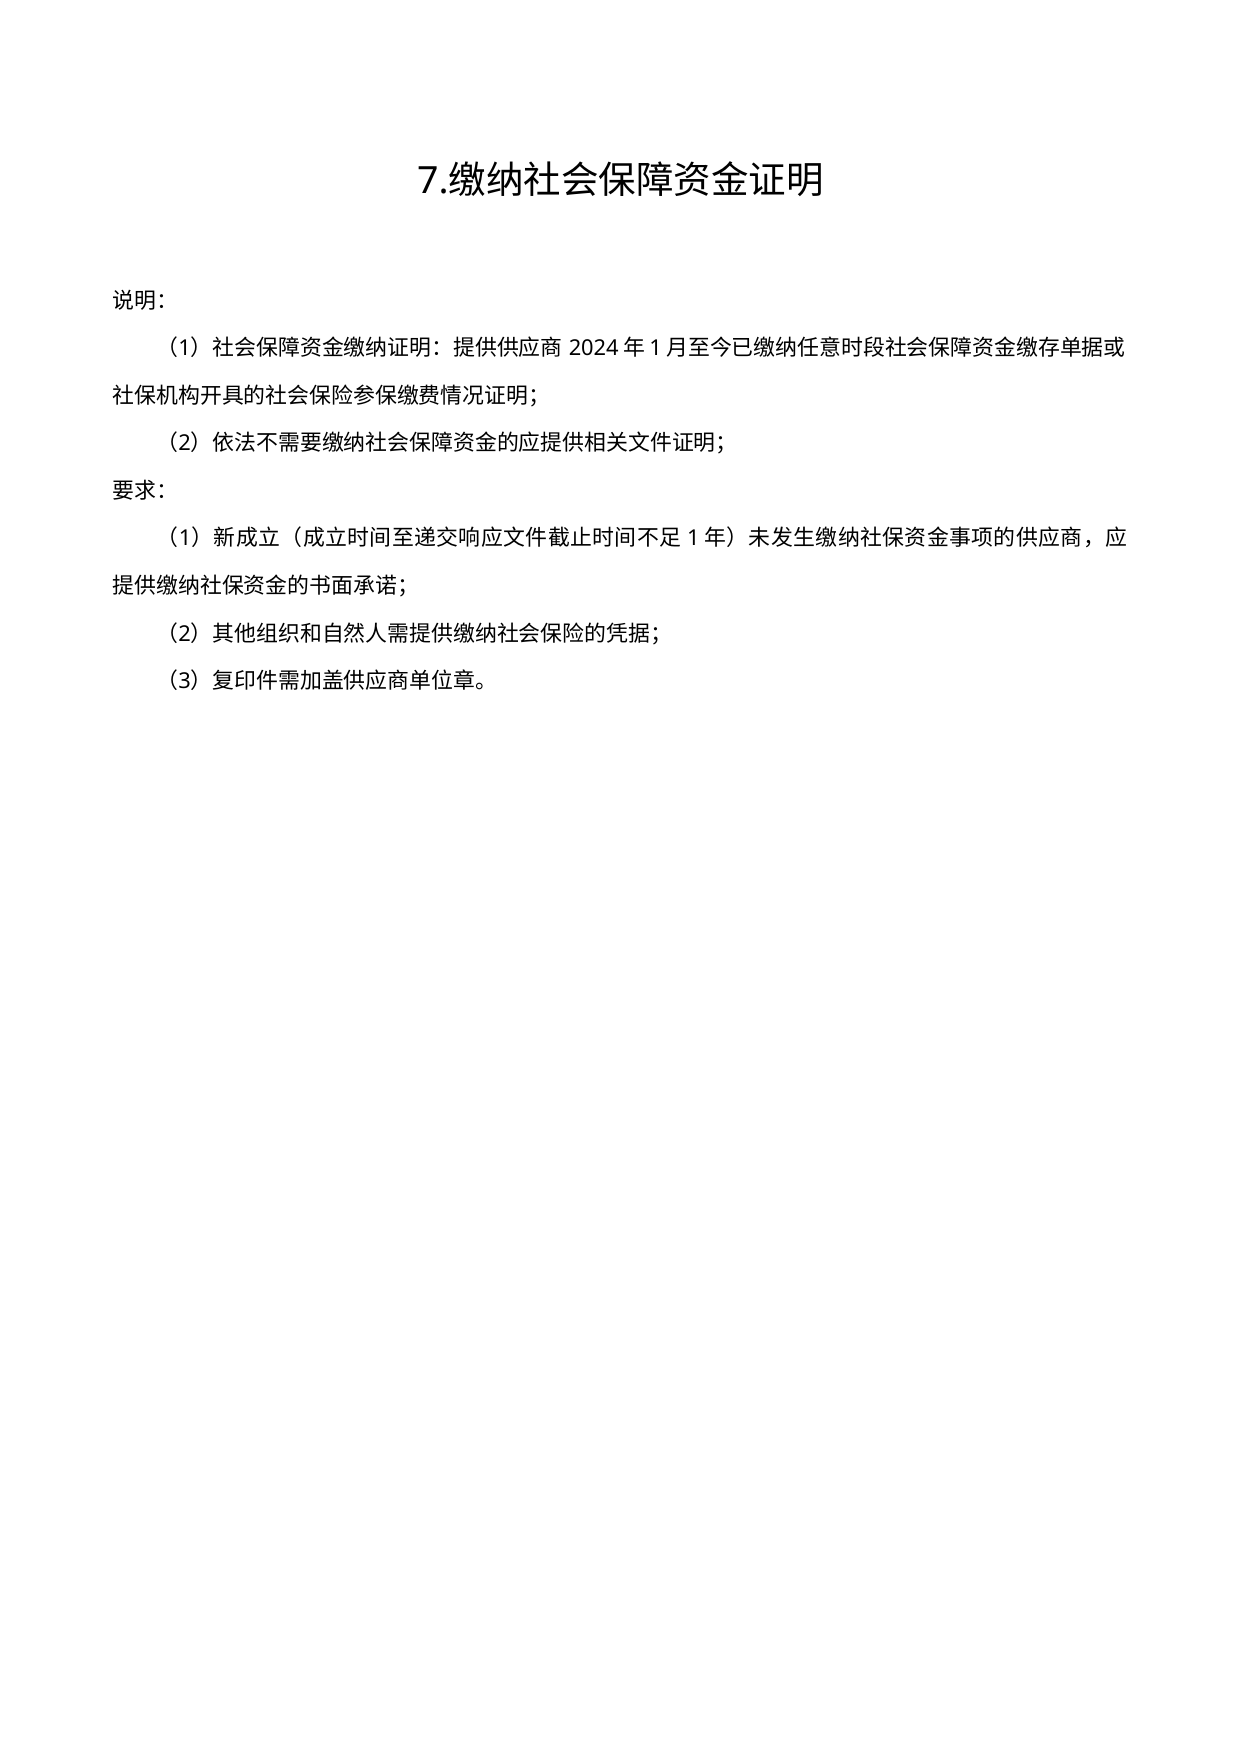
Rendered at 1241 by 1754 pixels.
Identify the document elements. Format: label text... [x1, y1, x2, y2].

text （1）新成立（成立时间至递交响应文件截止时间不足1年）未发生缴纳社保资金事项的供应商，应提供缴纳社保资金的书面承诺； [112, 520, 1128, 600]
text 说明： [112, 283, 1128, 314]
text （2）其他组织和自然人需提供缴纳社会保险的凭据； [112, 616, 1128, 647]
text 要求： [112, 473, 1128, 504]
text （2）依法不需要缴纳社会保障资金的应提供相关文件证明； [112, 425, 1128, 457]
text （1）社会保障资金缴纳证明：提供供应商2024年1月至今已缴纳任意时段社会保障资金缴存单据或社保机构开具的社会保险参保缴费情况证明； [112, 330, 1128, 409]
text 7.缴纳社会保障资金证明 [112, 150, 1128, 204]
text （3）复印件需加盖供应商单位章。 [112, 663, 1128, 695]
